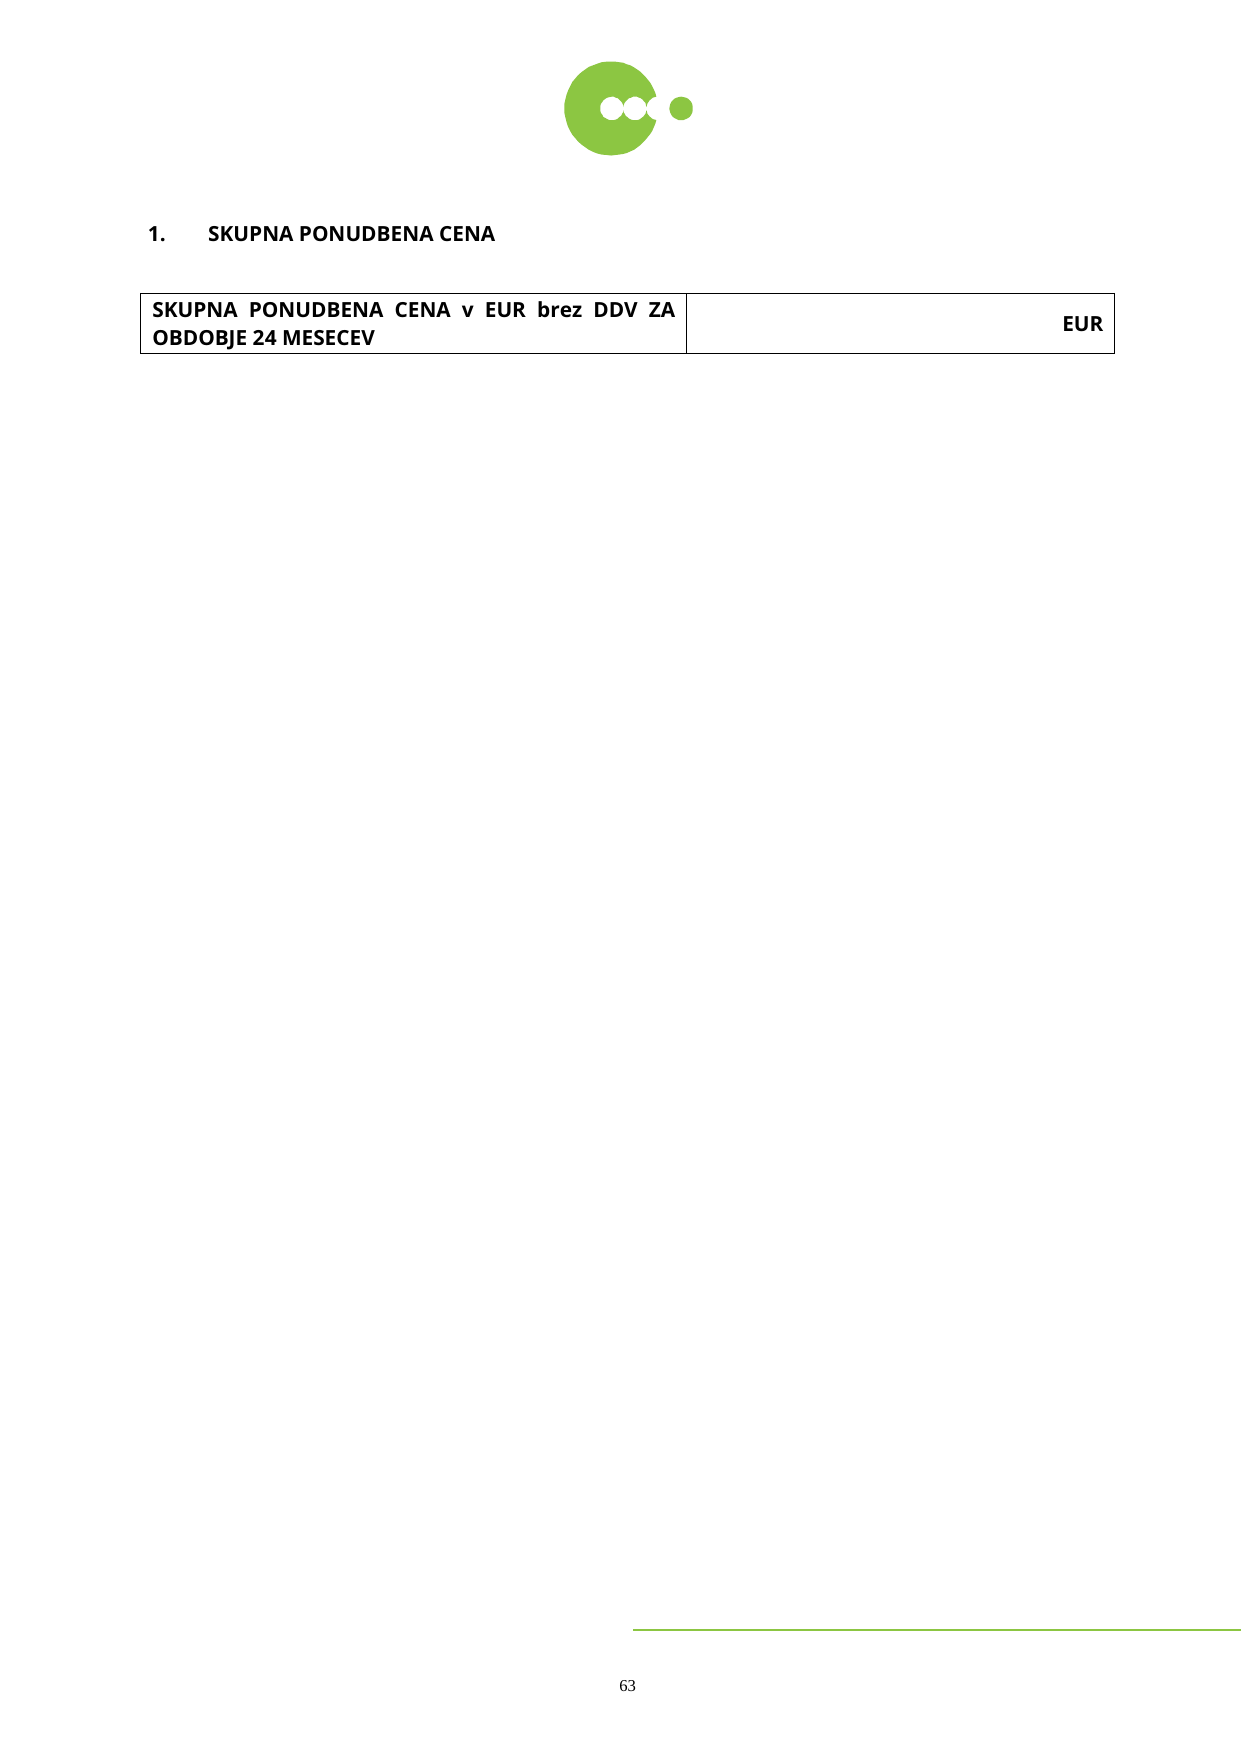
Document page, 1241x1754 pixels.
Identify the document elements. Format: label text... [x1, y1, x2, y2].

table_header EUR [687, 294, 1114, 353]
table_header SKUPNA PONUDBENA CENA v EUR brez DDV ZA OBDOBJE 24 MESECEV [141, 294, 686, 353]
list SKUPNA PONUDBENA CENA [148, 219, 1122, 247]
